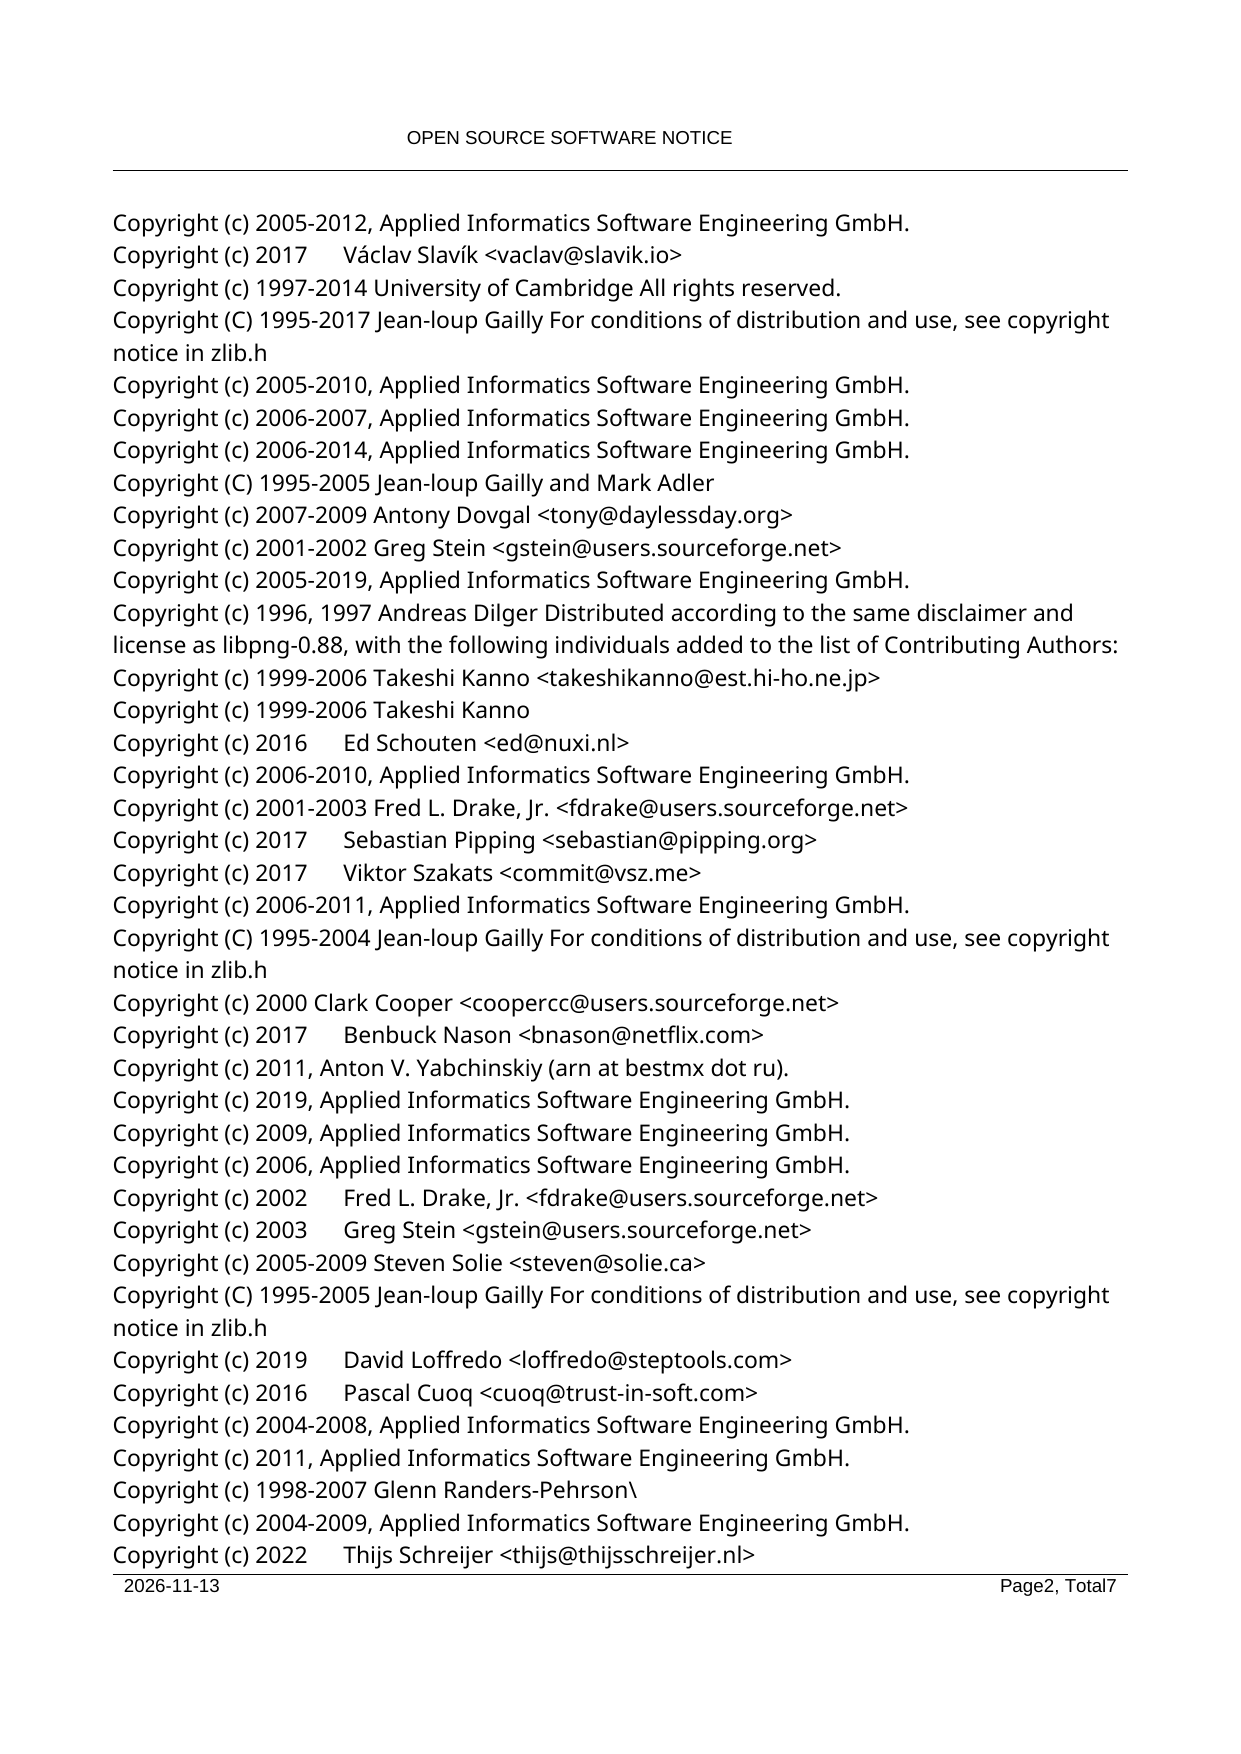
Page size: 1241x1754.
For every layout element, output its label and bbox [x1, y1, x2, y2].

text [112, 206, 1128, 1571]
